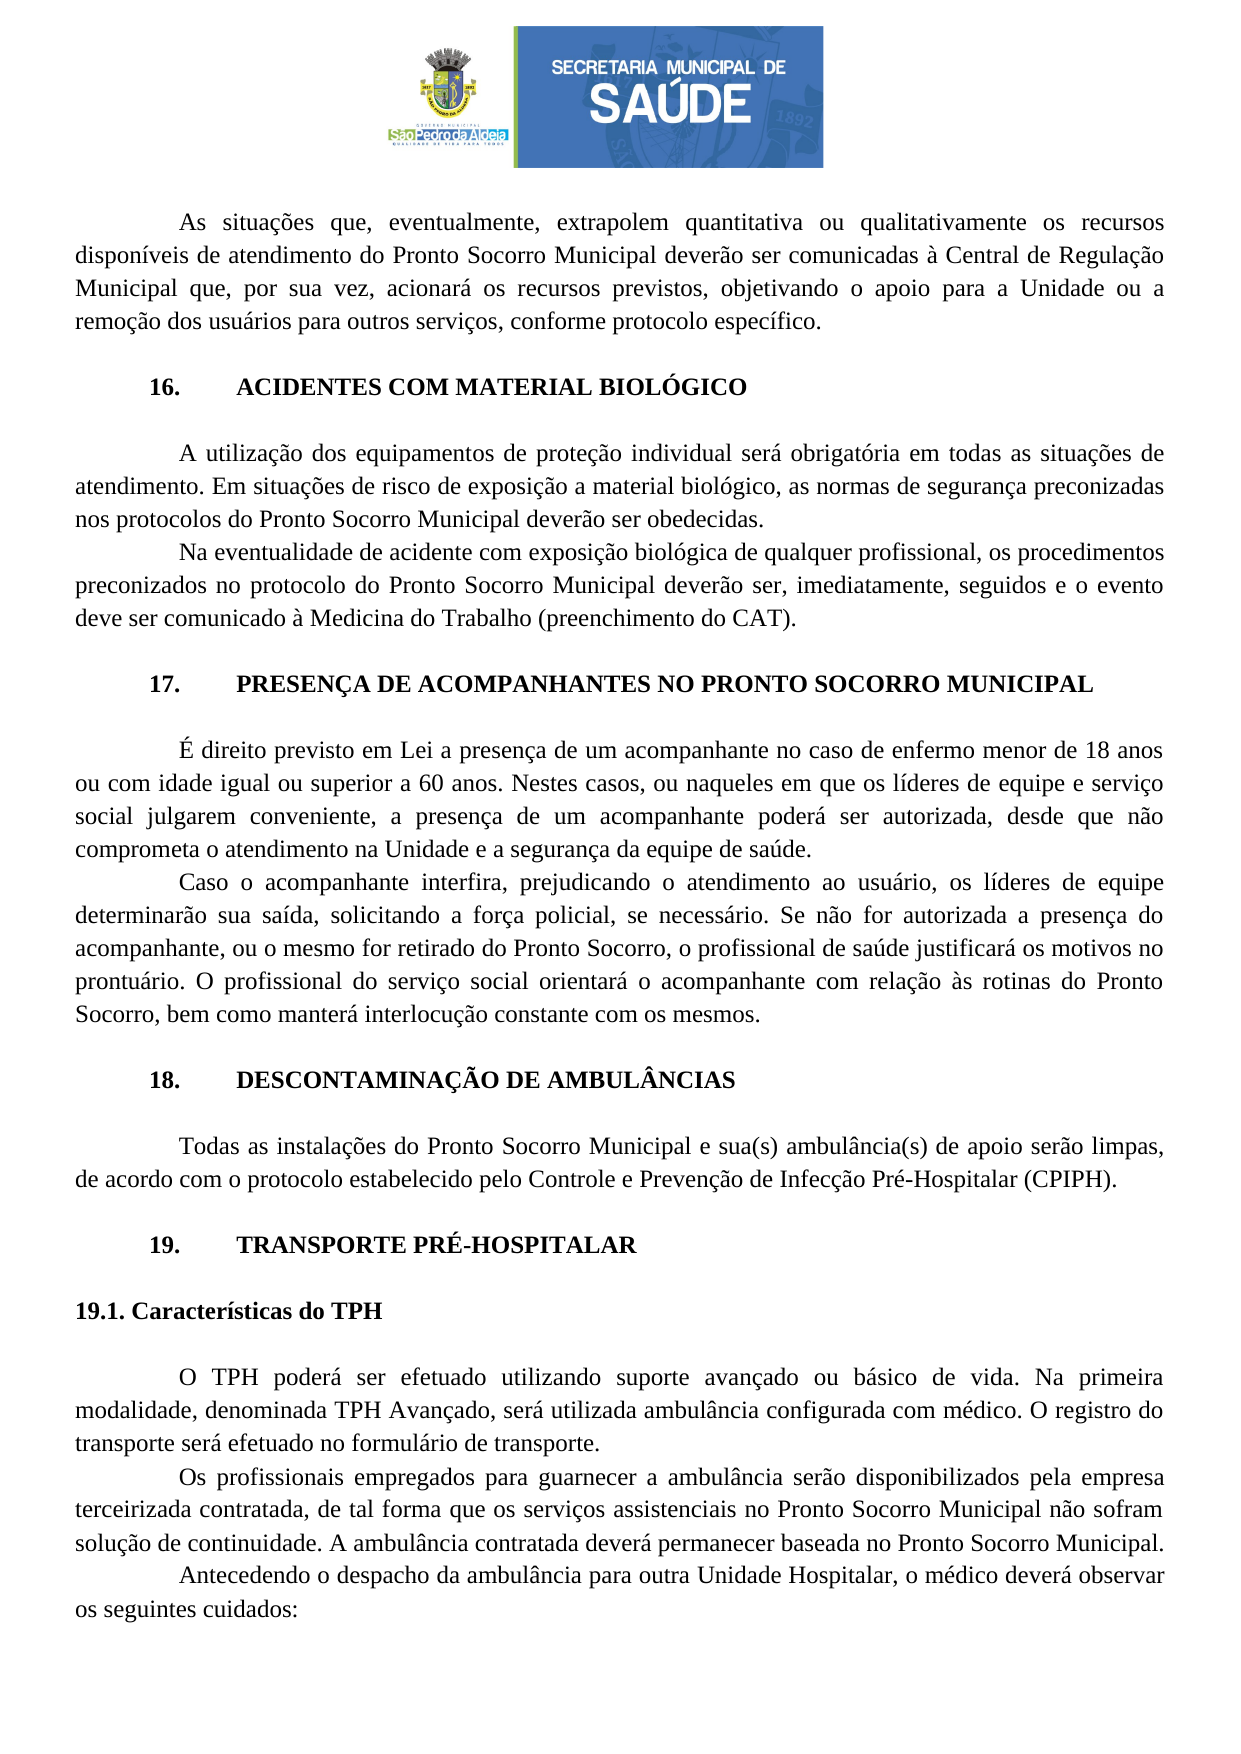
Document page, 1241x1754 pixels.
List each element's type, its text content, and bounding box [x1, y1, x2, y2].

text As situações que, eventualmente, extrapolem quantitativa ou qualitativamente os recursos disponíveis de atendimento do Pronto Socorro Municipal deverão ser comunicadas à Central de Regulação Municipal que, por sua vez, acionará os recursos previstos, objetivando o apoio para a Unidade ou a remoção dos usuários para outros serviços, conforme protocolo específico. [75, 207, 1165, 334]
text A utilização dos equipamentos de proteção individual será obrigatória em todas as situações de atendimento. Em situações de risco de exposição a material biológico, as normas de segurança preconizadas nos protocolos do Pronto Socorro Municipal deverão ser obedecidas. [75, 438, 1165, 533]
text É direito previsto em Lei a presença de um acompanhante no caso de enfermo menor de 18 anos ou com idade igual ou superior a 60 anos. Nestes casos, ou naqueles em que os líderes de equipe e serviço social julgarem conveniente, a presença de um acompanhante poderá ser autorizada, desde que não comprometa o atendimento na Unidade e a segurança da equipe de saúde. [75, 735, 1165, 863]
list TRANSPORTE PRÉ-HOSPITALAR [75, 1230, 1165, 1259]
list ACIDENTES COM MATERIAL BIOLÓGICO [75, 372, 1165, 401]
text Caso o acompanhante interfira, prejudicando o atendimento ao usuário, os líderes de equipe determinarão sua saída, solicitando a força policial, se necessário. Se não for autorizada a presença do acompanhante, ou o mesmo for retirado do Pronto Socorro, o profissional de saúde justificará os motivos no prontuário. O profissional do serviço social orientará o acompanhante com relação às rotinas do Pronto Socorro, bem como manterá interlocução constante com os mesmos. [75, 867, 1165, 1028]
text Antecedendo o despacho da ambulância para outra Unidade Hospitalar, o médico deverá observar os seguintes cuidados: [75, 1561, 1165, 1622]
text Os profissionais empregados para guarnecer a ambulância serão disponibilizados pela empresa terceirizada contratada, de tal forma que os serviços assistenciais no Pronto Socorro Municipal não sofram solução de continuidade. A ambulância contratada deverá permanecer baseada no Pronto Socorro Municipal. [75, 1462, 1165, 1556]
list PRESENÇA DE ACOMPANHANTES NO PRONTO SOCORRO MUNICIPAL [75, 669, 1165, 698]
text Na eventualidade de acidente com exposição biológica de qualquer profissional, os procedimentos preconizados no protocolo do Pronto Socorro Municipal deverão ser, imediatamente, seguidos e o evento deve ser comunicado à Medicina do Trabalho (preenchimento do CAT). [75, 537, 1165, 632]
text 19.1. Características do TPH [75, 1296, 1165, 1325]
text O TPH poderá ser efetuado utilizando suporte avançado ou básico de vida. Na primeira modalidade, denominada TPH Avançado, será utilizada ambulância configurada com médico. O registro do transporte será efetuado no formulário de transporte. [75, 1362, 1165, 1457]
picture [381, 26, 824, 168]
list DESCONTAMINAÇÃO DE AMBULÂNCIAS [75, 1065, 1165, 1094]
text Todas as instalações do Pronto Socorro Municipal e sua(s) ambulância(s) de apoio serão limpas, de acordo com o protocolo estabelecido pelo Controle e Prevenção de Infecção Pré-Hospitalar (CPIPH). [75, 1131, 1165, 1193]
